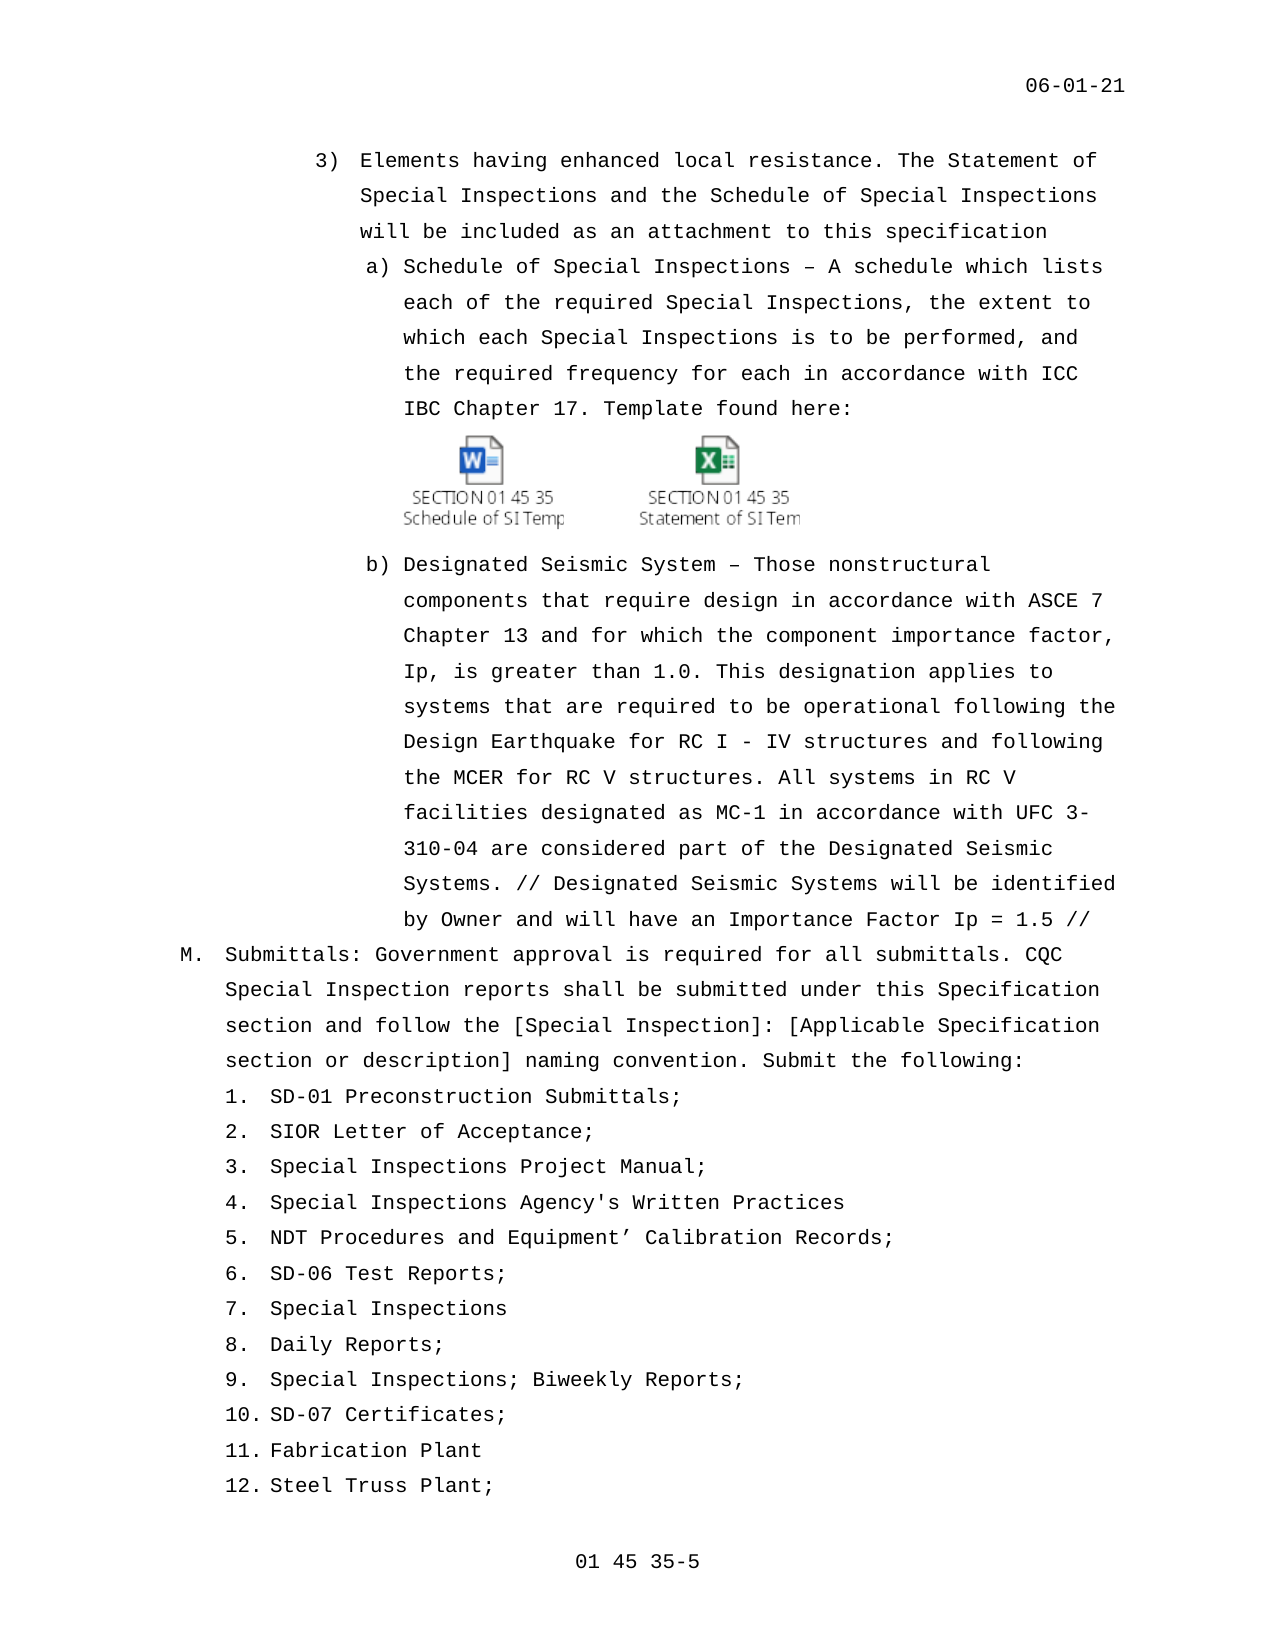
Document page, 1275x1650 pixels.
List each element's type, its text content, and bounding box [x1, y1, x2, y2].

list Steel Truss Plant; [225, 1475, 1125, 1499]
list Special Inspections; Biweekly Reports; [225, 1369, 1125, 1393]
list Special Inspections Agency's Written Practices [225, 1192, 1125, 1216]
list Elements having enhanced local resistance. The Statement of Special Inspections and the Schedule of Special Inspections will be included as an attachment to this specification [315, 150, 1125, 244]
text Schedule of Special Inspections – A schedule which lists each of the required Special Inspections, the extent to which each Special Inspections is to be performed, and the required frequency for each in accordance with ICC IBC Chapter 17. Template found here: [366, 256, 1125, 543]
list Special Inspections [225, 1298, 1125, 1322]
list SD-01 Preconstruction Submittals; [225, 1086, 1125, 1109]
list Special Inspections Project Manual; [225, 1157, 1125, 1180]
list NDT Procedures and Equipment’ Calibration Records; [225, 1227, 1125, 1251]
list SD-06 Test Reports; [225, 1263, 1125, 1286]
list Fabrication Plant [225, 1440, 1125, 1463]
list SIOR Letter of Acceptance; [225, 1121, 1125, 1145]
text Designated Seismic System – Those nonstructural components that require design in accordance with ASCE 7 Chapter 13 and for which the component importance factor, Ip, is greater than 1.0. This designation applies to systems that are required to be operational following the Design Earthquake for RC I - IV structures and following the MCER for RC V structures. All systems in RC V facilities designated as MC-1 in accordance with UFC 3-310-04 are considered part of the Designated Seismic Systems. // Designated Seismic Systems will be identified by Owner and will have an Importance Factor Ip = 1.5 // [366, 554, 1125, 932]
list Daily Reports; [225, 1334, 1125, 1357]
list Submittals: Government approval is required for all submittals. CQC Special Inspection reports shall be submitted under this Specification section and follow the [Special Inspection]: [Applicable Specification section or description] naming convention. Submit the following: [180, 944, 1125, 1074]
list SD-07 Certificates; [225, 1404, 1125, 1428]
